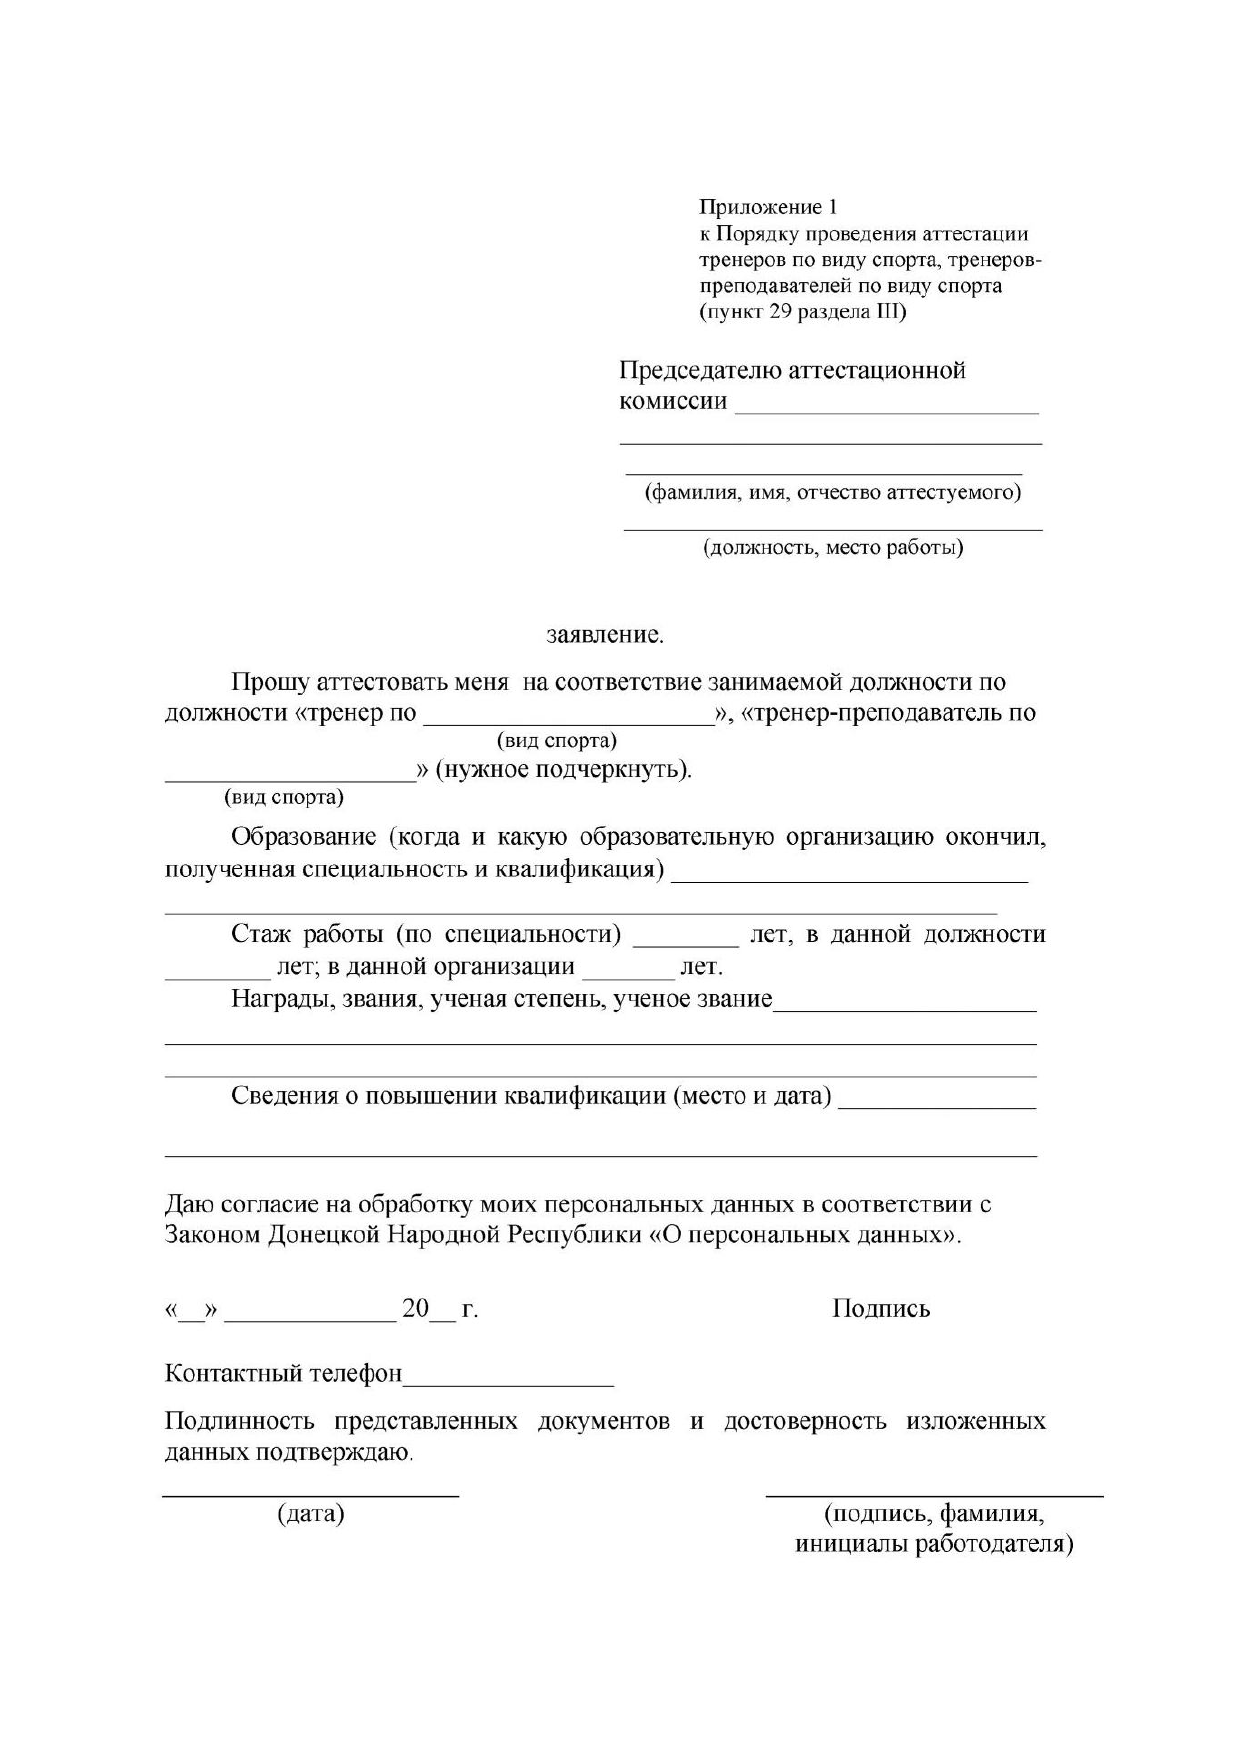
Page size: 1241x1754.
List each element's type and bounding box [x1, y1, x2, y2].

picture [117, 165, 1125, 1596]
